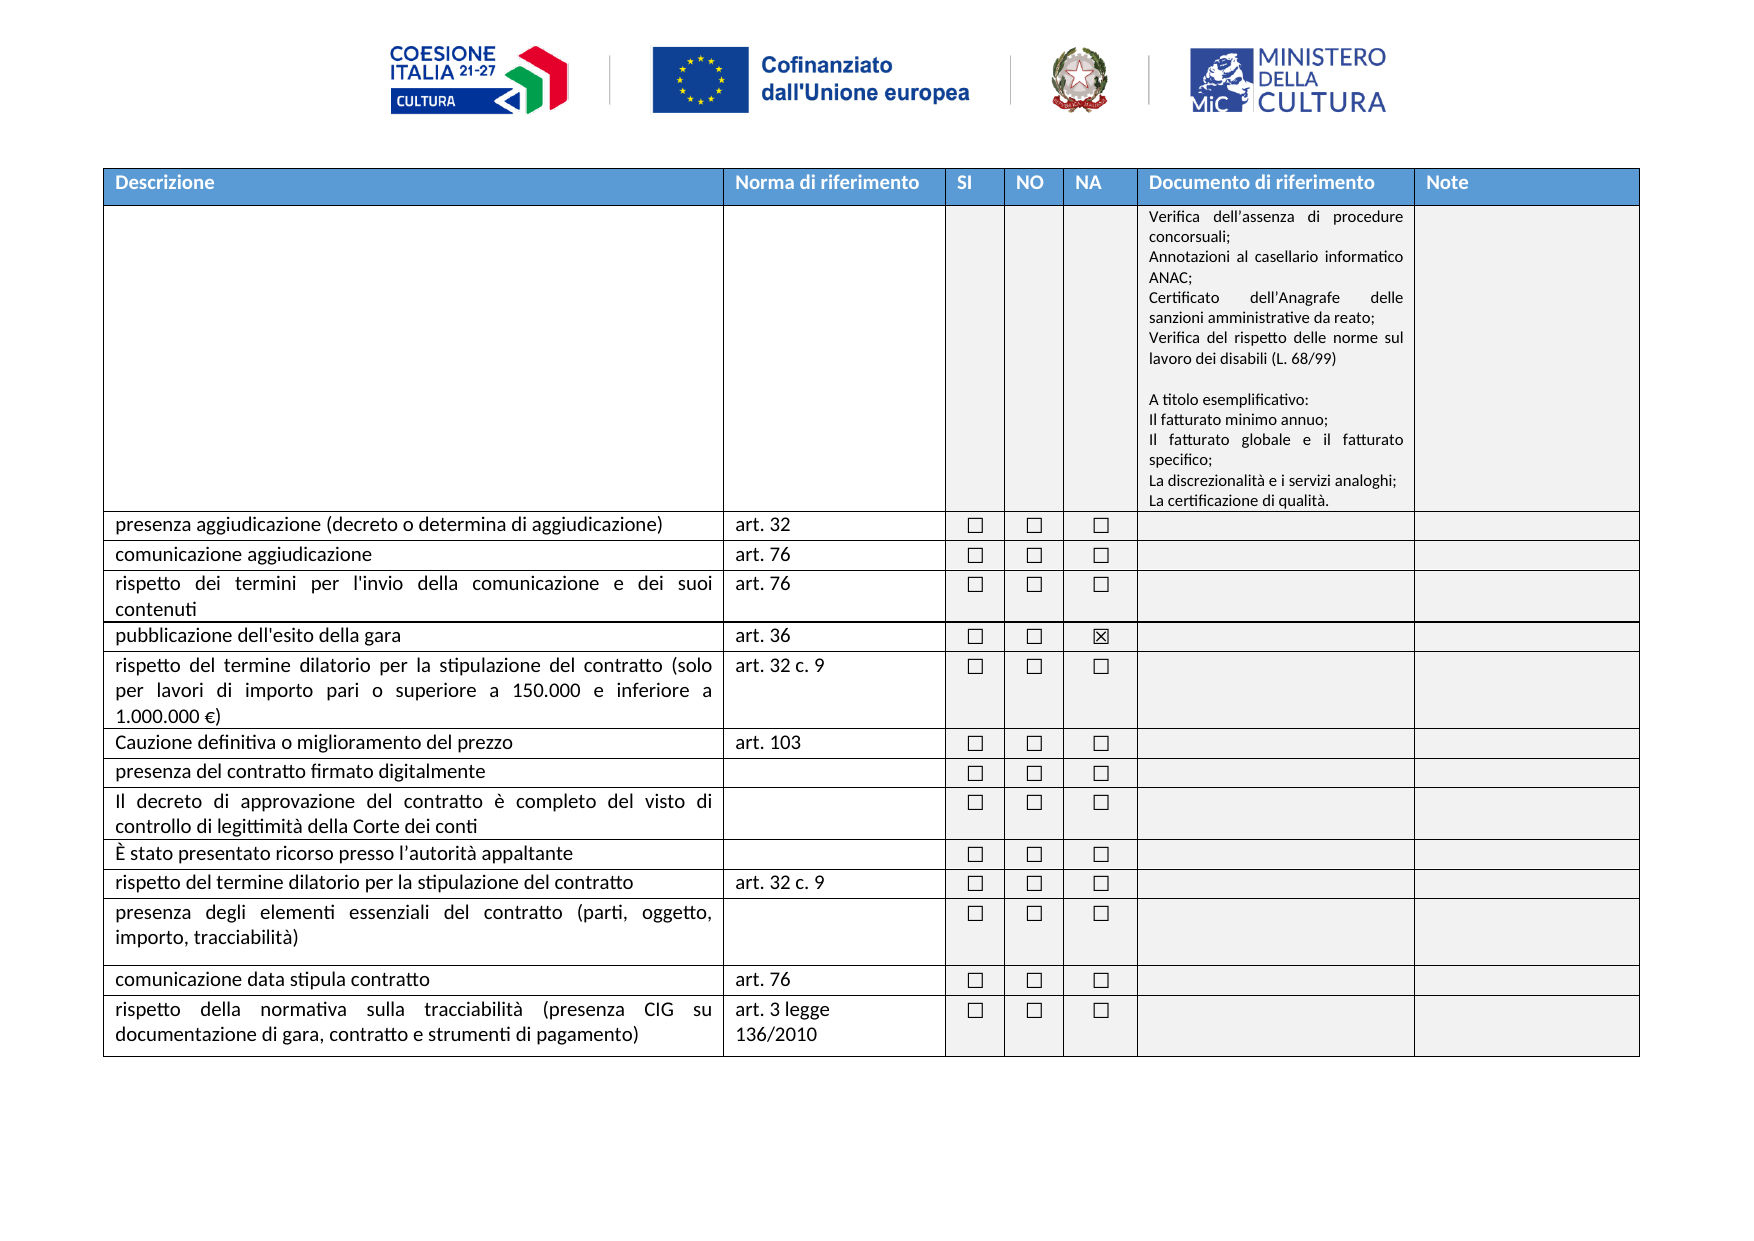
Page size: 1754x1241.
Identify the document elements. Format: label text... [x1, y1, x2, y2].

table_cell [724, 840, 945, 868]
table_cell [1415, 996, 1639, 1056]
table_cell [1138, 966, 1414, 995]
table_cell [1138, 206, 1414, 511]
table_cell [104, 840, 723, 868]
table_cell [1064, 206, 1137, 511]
picture [355, 29, 1421, 134]
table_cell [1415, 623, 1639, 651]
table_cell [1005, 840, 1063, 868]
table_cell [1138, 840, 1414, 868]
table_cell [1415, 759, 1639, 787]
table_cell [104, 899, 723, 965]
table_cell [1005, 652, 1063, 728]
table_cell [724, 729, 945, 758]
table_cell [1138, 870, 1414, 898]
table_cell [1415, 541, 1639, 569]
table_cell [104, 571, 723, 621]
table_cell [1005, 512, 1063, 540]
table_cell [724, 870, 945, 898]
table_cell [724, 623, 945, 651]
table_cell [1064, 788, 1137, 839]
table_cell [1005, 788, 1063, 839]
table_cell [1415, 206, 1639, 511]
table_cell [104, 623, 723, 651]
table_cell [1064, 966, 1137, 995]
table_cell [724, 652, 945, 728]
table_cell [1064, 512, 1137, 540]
table_header NO [1005, 169, 1063, 205]
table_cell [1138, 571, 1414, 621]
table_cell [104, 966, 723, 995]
table_header SI [946, 169, 1004, 205]
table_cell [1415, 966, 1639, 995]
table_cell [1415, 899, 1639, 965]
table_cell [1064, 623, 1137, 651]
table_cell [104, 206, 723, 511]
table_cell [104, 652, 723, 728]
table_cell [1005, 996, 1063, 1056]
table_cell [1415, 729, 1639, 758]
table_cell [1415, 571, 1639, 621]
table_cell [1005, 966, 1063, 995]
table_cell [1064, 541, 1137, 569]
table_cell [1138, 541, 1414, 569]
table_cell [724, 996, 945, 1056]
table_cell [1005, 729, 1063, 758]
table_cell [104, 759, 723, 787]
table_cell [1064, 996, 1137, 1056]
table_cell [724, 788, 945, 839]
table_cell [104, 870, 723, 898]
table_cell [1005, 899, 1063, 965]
table_header Norma di riferimento [724, 169, 945, 205]
table_header Note [1415, 169, 1639, 205]
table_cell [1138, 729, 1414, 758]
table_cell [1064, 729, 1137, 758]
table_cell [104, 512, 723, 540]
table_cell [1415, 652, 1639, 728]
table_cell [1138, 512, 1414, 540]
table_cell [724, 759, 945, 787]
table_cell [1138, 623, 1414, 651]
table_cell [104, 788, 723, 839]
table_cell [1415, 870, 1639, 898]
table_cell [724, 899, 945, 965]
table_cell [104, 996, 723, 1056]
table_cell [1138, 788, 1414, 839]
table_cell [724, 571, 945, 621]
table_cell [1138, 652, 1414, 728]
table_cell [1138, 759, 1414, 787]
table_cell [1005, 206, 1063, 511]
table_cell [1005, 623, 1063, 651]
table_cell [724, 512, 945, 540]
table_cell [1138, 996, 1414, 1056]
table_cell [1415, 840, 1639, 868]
table_header NA [1064, 169, 1137, 205]
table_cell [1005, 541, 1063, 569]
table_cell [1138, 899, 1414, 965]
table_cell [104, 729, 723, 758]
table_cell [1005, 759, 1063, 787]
table_header Descrizione [104, 169, 723, 205]
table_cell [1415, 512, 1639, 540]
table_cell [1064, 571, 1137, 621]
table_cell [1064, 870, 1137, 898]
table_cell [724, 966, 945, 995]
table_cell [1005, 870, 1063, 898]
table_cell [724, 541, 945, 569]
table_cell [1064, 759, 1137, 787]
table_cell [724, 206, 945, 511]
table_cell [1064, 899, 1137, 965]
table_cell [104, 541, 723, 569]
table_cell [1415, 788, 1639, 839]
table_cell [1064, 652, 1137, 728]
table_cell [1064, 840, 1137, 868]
table_header Documento di riferimento [1138, 169, 1414, 205]
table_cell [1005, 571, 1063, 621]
